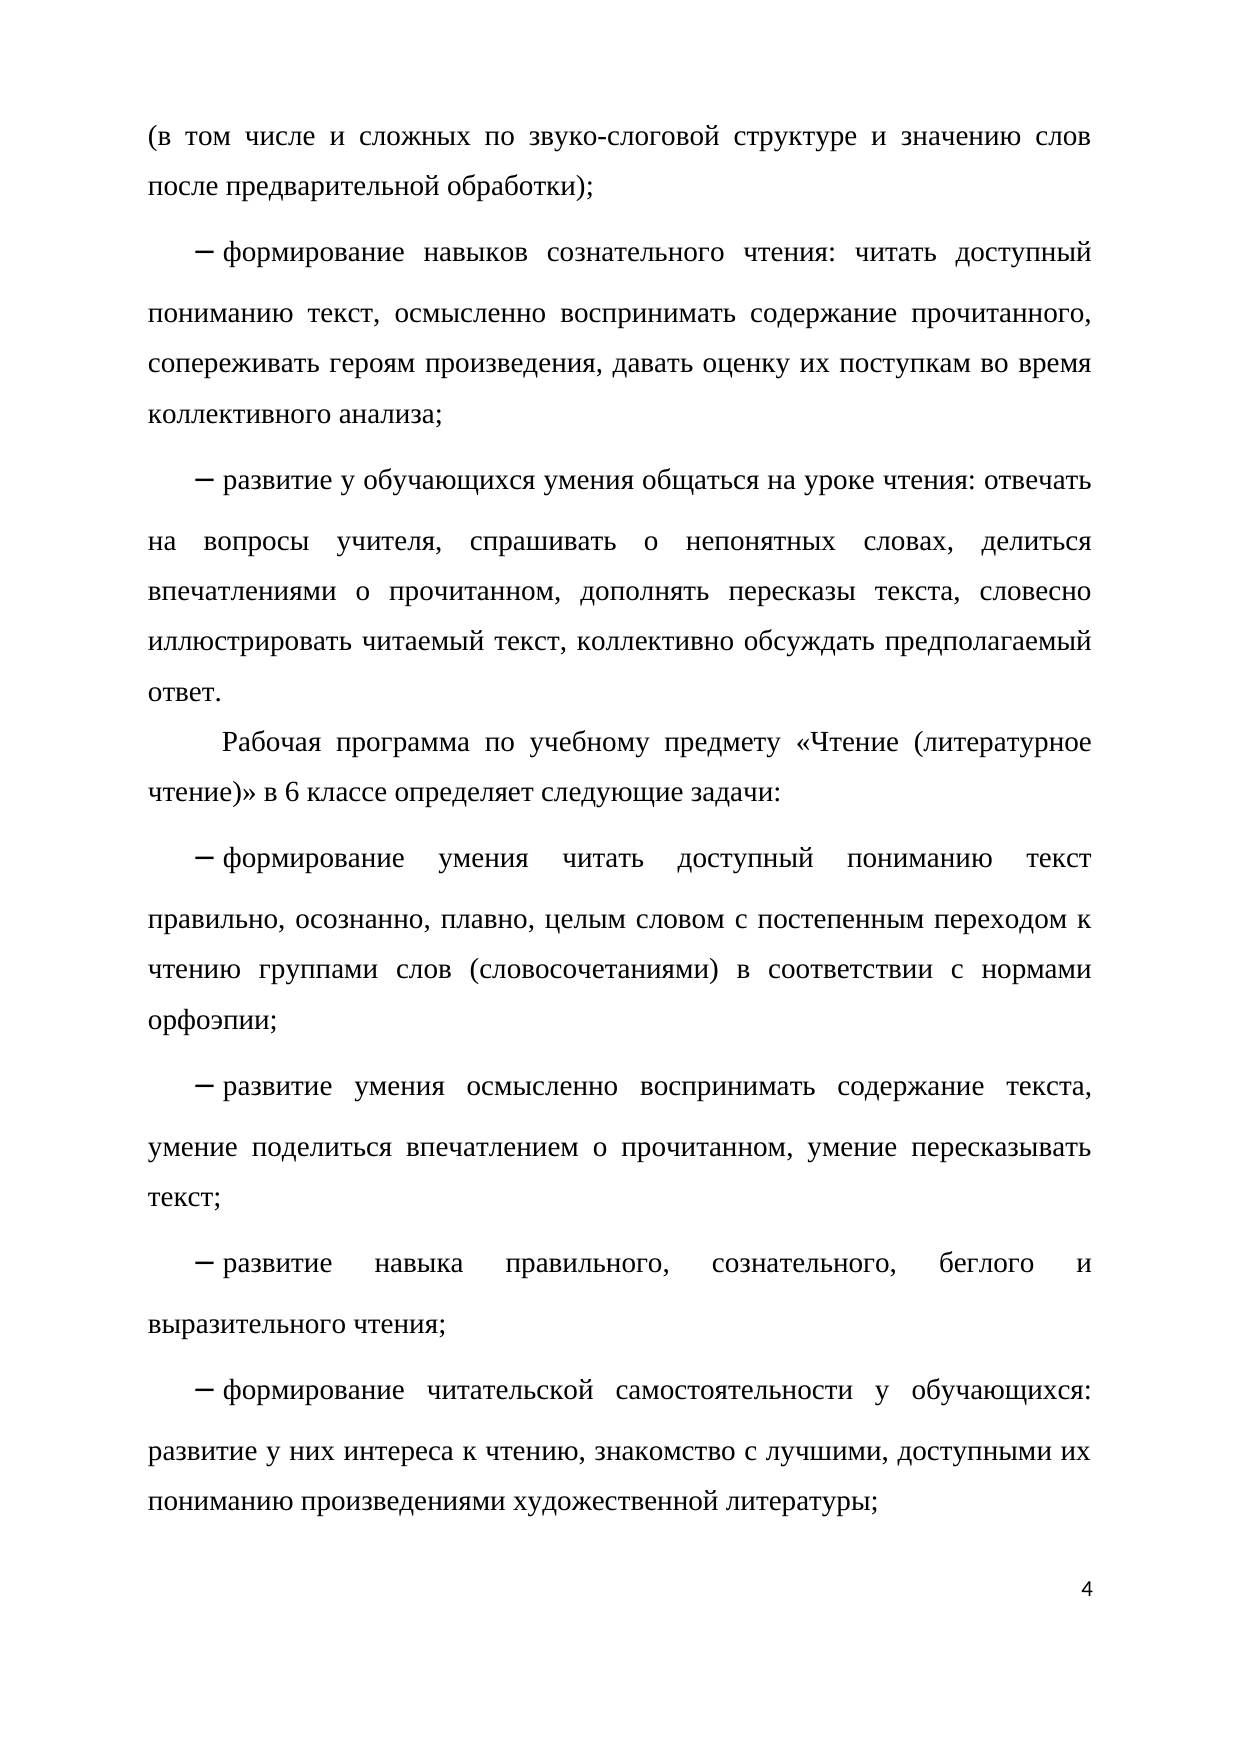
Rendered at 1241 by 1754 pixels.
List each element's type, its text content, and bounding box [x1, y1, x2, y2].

list развитие умения осмысленно воспринимать содержание текста, умение поделиться впечатлением о прочитанном, умение пересказывать текст; [148, 1052, 1092, 1213]
text Рабочая программа по учебному предмету «Чтение (литературное чтение)» в 6 классе определяет следующие задачи: [148, 724, 1092, 808]
list развитие у обучающихся умения общаться на уроке чтения: отвечать на вопросы учителя, спрашивать о непонятных словах, делиться впечатлениями о прочитанном, дополнять пересказы текста, словесно иллюстрировать читаемый текст, коллективно обсуждать предполагаемый ответ. [148, 446, 1092, 707]
list формирование читательской самостоятельности у обучающихся: развитие у них интереса к чтению, знакомство с лучшими, доступными их пониманию произведениями художественной литературы; [148, 1356, 1092, 1517]
list формирование навыков сознательного чтения: читать доступный пониманию текст, осмысленно воспринимать содержание прочитанного, сопереживать героям произведения, давать оценку их поступкам во время коллективного анализа; [148, 219, 1092, 429]
list формирование умения читать доступный пониманию текст правильно, осознанно, плавно, целым словом с постепенным переходом к чтению группами слов (словосочетаниями) в соответствии с нормами орфоэпии; [148, 825, 1092, 1035]
list развитие навыка правильного, сознательного, беглого и выразительного чтения; [148, 1229, 1092, 1339]
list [148, 118, 1092, 202]
